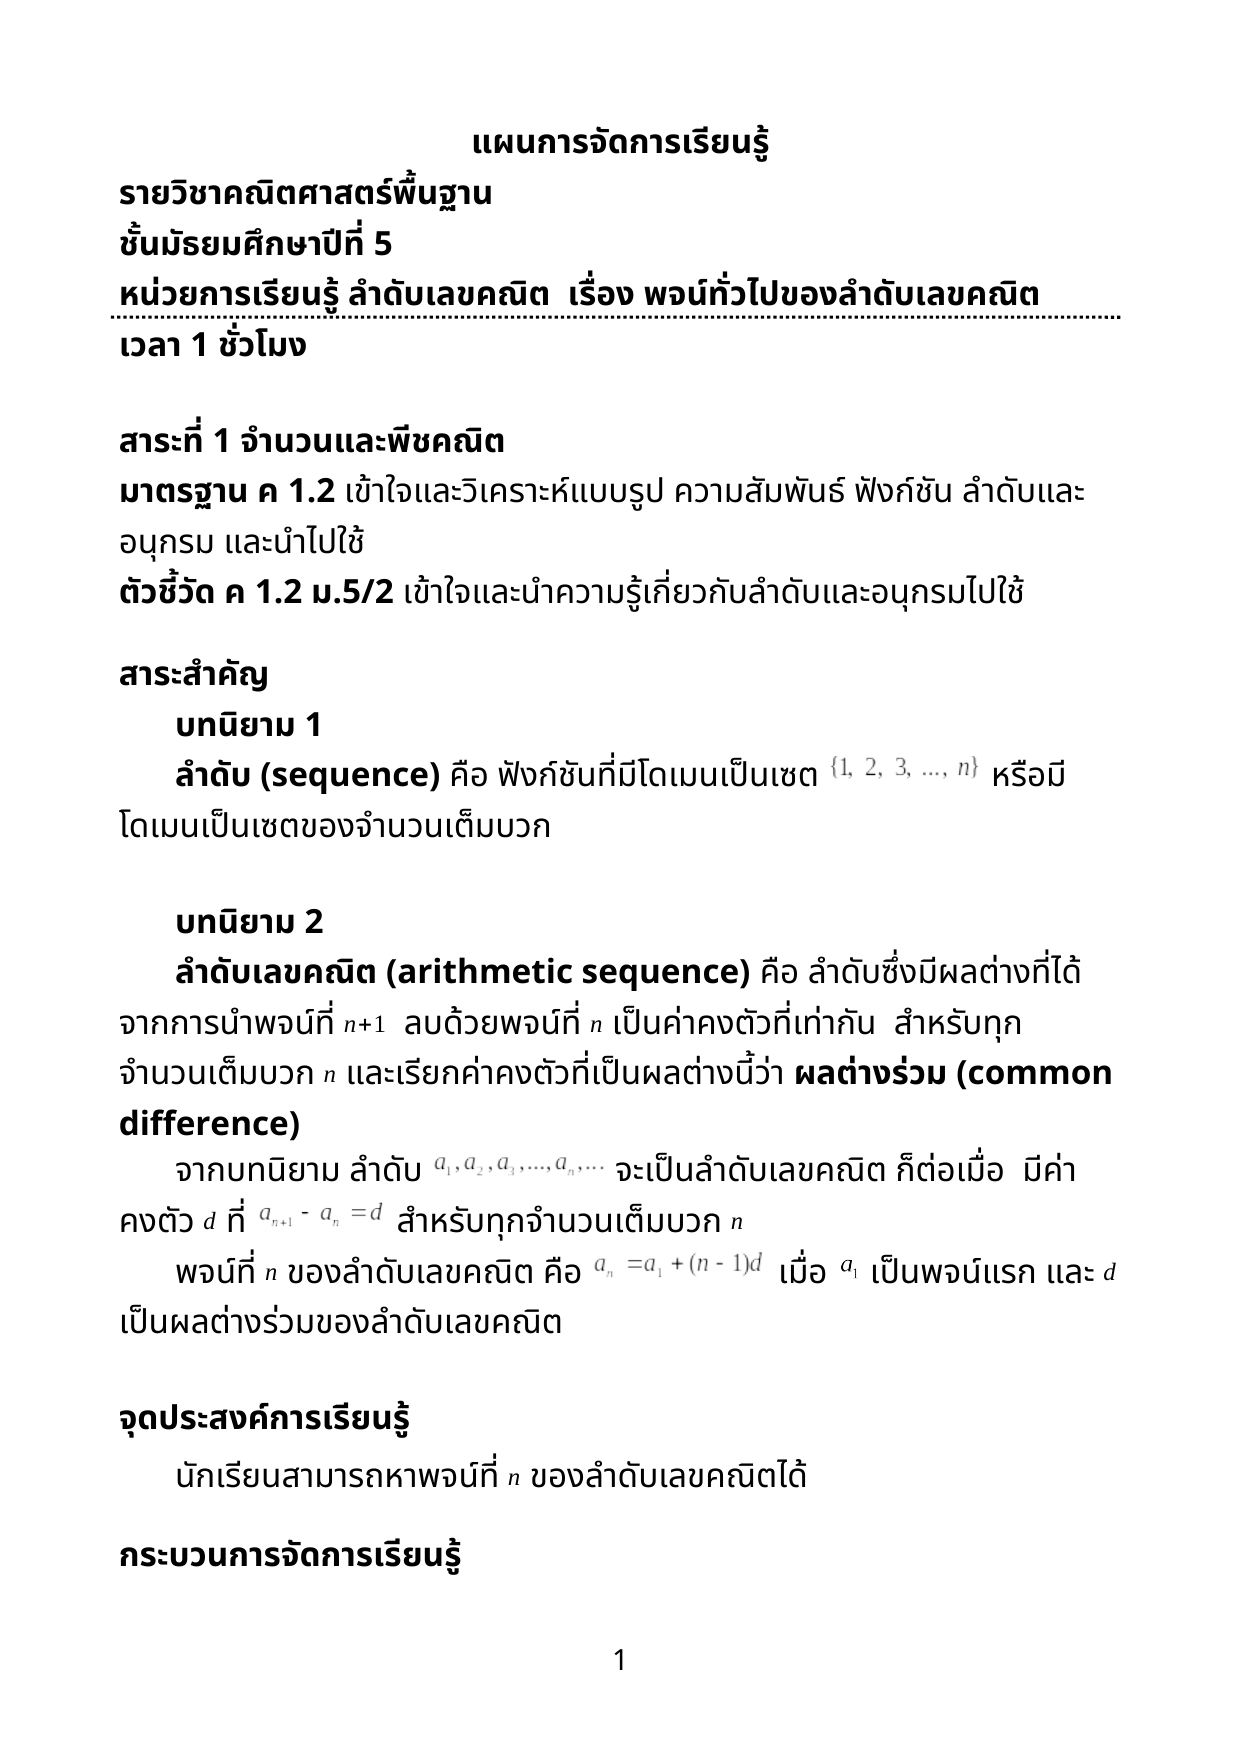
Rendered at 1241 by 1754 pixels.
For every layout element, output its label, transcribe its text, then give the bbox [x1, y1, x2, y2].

text สาระสำคัญ [118, 650, 1122, 700]
text พจน์ที่ ของลำดับเลขคณิต คือ เมื่อ เป็นพจน์แรก และ เป็นผลต่างร่วมของลำดับเลขคณิต [118, 1247, 1122, 1348]
text บทนิยาม 2 [118, 897, 1122, 948]
text รายวิชาคณิตศาสตร์พื้นฐาน ชั้นมัธยมศึกษาปีที่ 5 [118, 169, 1122, 270]
text มาตรฐาน ค 1.2 เข้าใจและวิเคราะห์แบบรูป ความสัมพันธ์ ฟังก์ชัน ลำดับและอนุกรม และนำไปใช้ [118, 467, 1122, 568]
text จุดประสงค์การเรียนรู้ [118, 1394, 1122, 1444]
text จากบทนิยาม ลำดับ จะเป็นลำดับเลขคณิต ก็ต่อเมื่อ มีค่าคงตัว ที่ สำหรับทุกจำนวนเต็มบวก [118, 1145, 1122, 1247]
text หน่วยการเรียนรู้ ลำดับเลขคณิต เรื่อง พจน์ทั่วไปของลำดับเลขคณิต เวลา 1 ชั่วโมง [118, 270, 1122, 371]
text ลำดับเลขคณิต (arithmetic sequence) คือ ลำดับซึ่งมีผลต่างที่ได้จากการนำพจน์ที่ ลบด้วยพจน์ที่ เป็นค่าคงตัวที่เท่ากัน สำหรับทุกจำนวนเต็มบวก และเรียกค่าคงตัวที่เป็นผลต่างนี้ว่า ผลต่างร่วม (common difference) [118, 948, 1122, 1145]
text นักเรียนสามารถหาพจน์ที่ ของลำดับเลขคณิตได้ [118, 1452, 1122, 1502]
text กระบวนการจัดการเรียนรู้ [118, 1531, 1122, 1581]
text บทนิยาม 1 [118, 700, 1122, 751]
text แผนการจัดการเรียนรู้ [118, 118, 1122, 169]
text ลำดับ (sequence) คือ ฟังก์ชันที่มีโดเมนเป็นเซต หรือมีโดเมนเป็นเซตของจำนวนเต็มบวก [118, 751, 1122, 852]
text สาระที่ 1 จำนวนและพีชคณิต [118, 416, 1122, 467]
text ตัวชี้วัด ค 1.2 ม.5/2 เข้าใจและนำความรู้เกี่ยวกับลำดับและอนุกรมไปใช้ [118, 568, 1122, 650]
